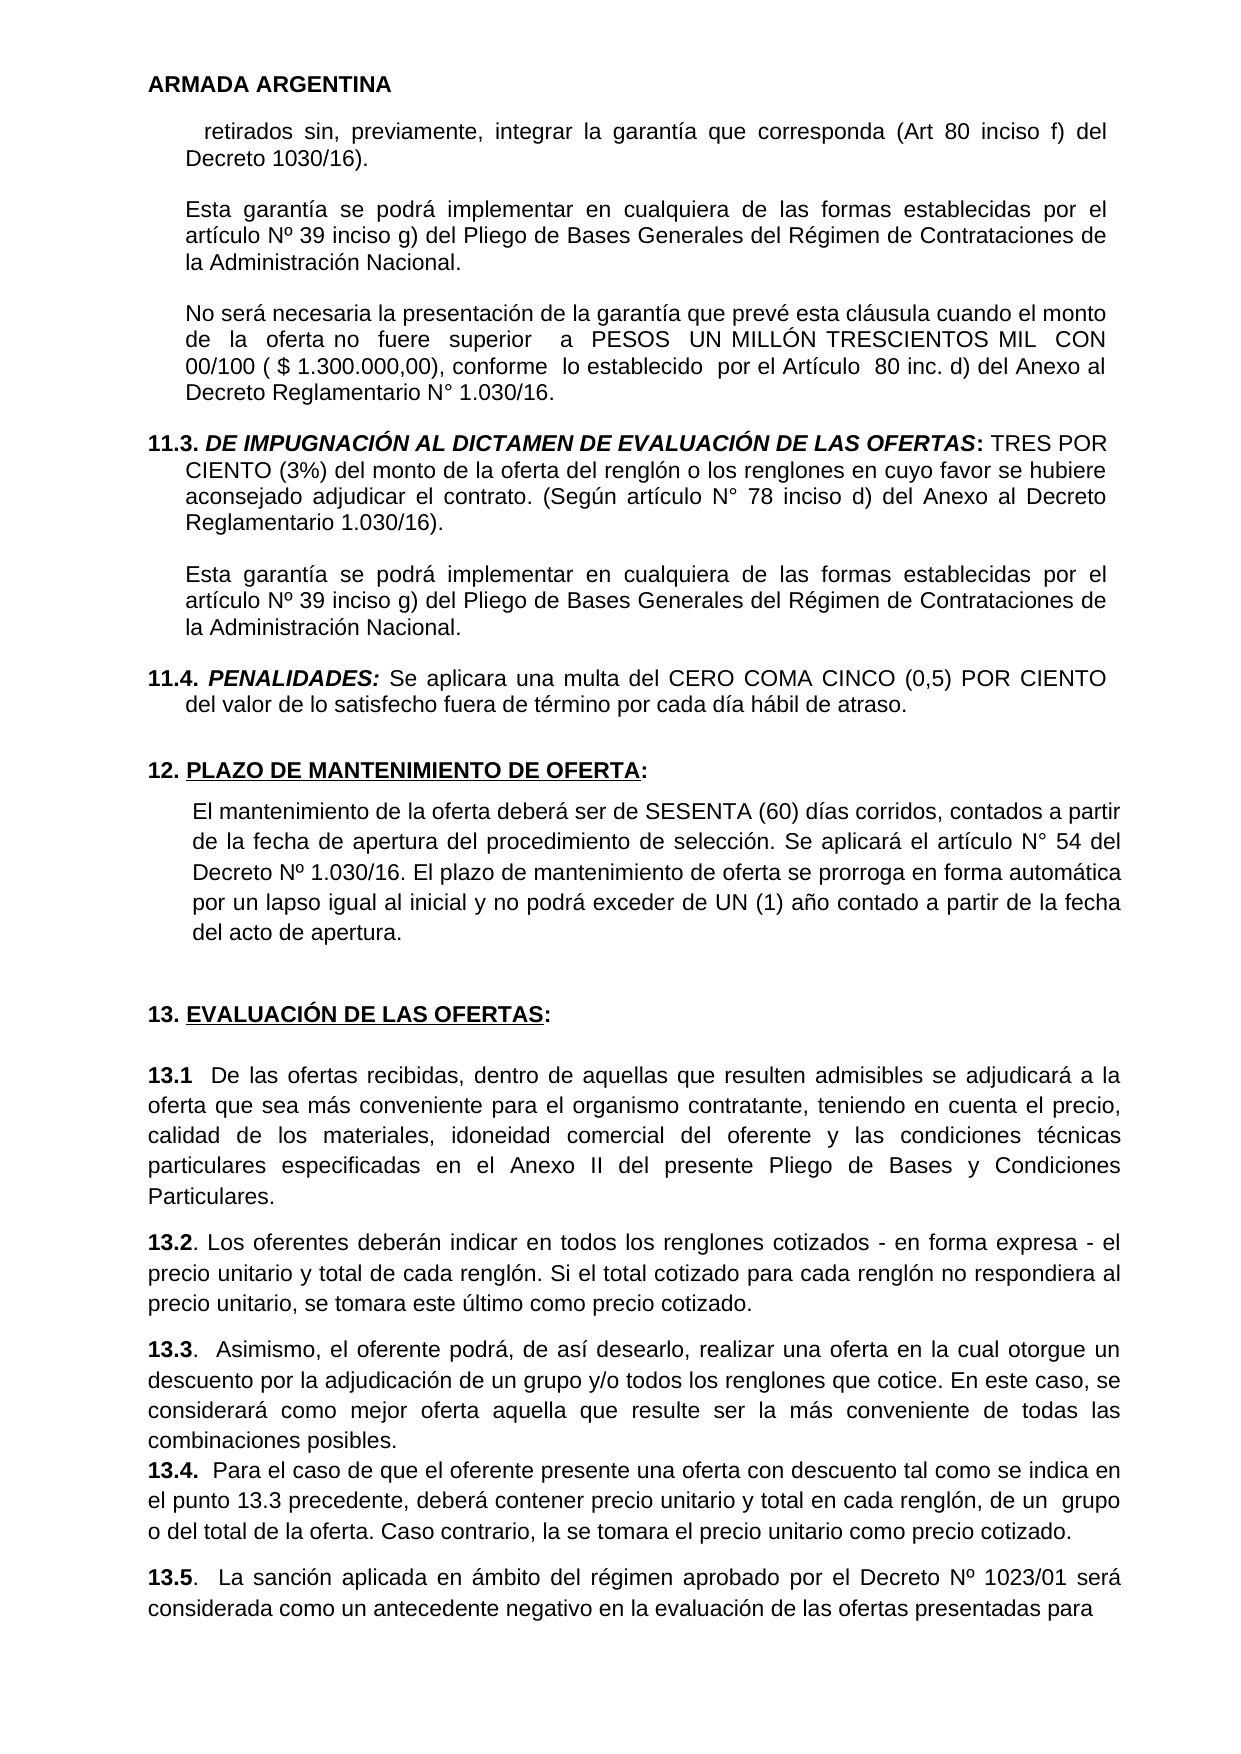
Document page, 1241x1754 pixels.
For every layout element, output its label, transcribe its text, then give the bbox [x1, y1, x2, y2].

text Esta garantía se podrá implementar en cualquiera de las formas establecidas por el artículo Nº 39 inciso g) del Pliego de Bases Generales del Régimen de Contrataciones de la Administración Nacional. [148, 561, 1107, 640]
text No será necesaria la presentación de la garantía que prevé esta cláusula cuando el monto de la oferta no fuere superior a PESOS UN MILLÓN TRESCIENTOS MIL CON 00/100 ( $ 1.300.000,00), conforme lo establecido por el Artículo 80 inc. d) del Anexo al Decreto Reglamentario N° 1.030/16. [148, 300, 1107, 405]
text 12. PLAZO DE MANTENIMIENTO DE OFERTA: [148, 757, 1122, 783]
text El mantenimiento de la oferta deberá ser de SESENTA (60) días corridos, contados a partir de la fecha de apertura del procedimiento de selección. Se aplicará el artículo N° 54 del Decreto Nº 1.030/16. El plazo de mantenimiento de oferta se prorroga en forma automática por un lapso igual al inicial y no podrá exceder de UN (1) año contado a partir de la fecha del acto de apertura. [192, 798, 1122, 945]
text retirados sin, previamente, integrar la garantía que corresponda (Art 80 inciso f) del Decreto 1030/16). [148, 118, 1107, 171]
text Esta garantía se podrá implementar en cualquiera de las formas establecidas por el artículo Nº 39 inciso g) del Pliego de Bases Generales del Régimen de Contrataciones de la Administración Nacional. [148, 196, 1107, 275]
text 13.1 De las ofertas recibidas, dentro de aquellas que resulten admisibles se adjudicará a la oferta que sea más conveniente para el organismo contratante, teniendo en cuenta el precio, calidad de los materiales, idoneidad comercial del oferente y las condiciones técnicas particulares especificadas en el Anexo II del presente Pliego de Bases y Condiciones Particulares. [148, 1062, 1122, 1209]
text 11.4. PENALIDADES: Se aplicara una multa del CERO COMA CINCO (0,5) POR CIENTO del valor de lo satisfecho fuera de término por cada día hábil de atraso. [148, 665, 1107, 717]
text 13.4. Para el caso de que el oferente presente una oferta con descuento tal como se indica en el punto 13.3 precedente, deberá contener precio unitario y total en cada renglón, de un grupo o del total de la oferta. Caso contrario, la se tomara el precio unitario como precio cotizado. [148, 1457, 1122, 1544]
text 13.2. Los oferentes deberán indicar en todos los renglones cotizados - en forma expresa - el precio unitario y total de cada renglón. Si el total cotizado para cada renglón no respondiera al precio unitario, se tomara este último como precio cotizado. [148, 1229, 1122, 1316]
text 13.3. Asimismo, el oferente podrá, de así desearlo, realizar una oferta en la cual otorgue un descuento por la adjudicación de un grupo y/o todos los renglones que cotice. En este caso, se considerará como mejor oferta aquella que resulte ser la más conveniente de todas las combinaciones posibles. [148, 1336, 1122, 1453]
text 11.3. DE IMPUGNACIÓN AL DICTAMEN DE EVALUACIÓN DE LAS OFERTAS: TRES POR CIENTO (3%) del monto de la oferta del renglón o los renglones en cuyo favor se hubiere aconsejado adjudicar el contrato. (Según artículo N° 78 inciso d) del Anexo al Decreto Reglamentario 1.030/16). [148, 430, 1107, 536]
text 13. EVALUACIÓN DE LAS OFERTAS: [148, 1001, 1122, 1028]
text 13.5. La sanción aplicada en ámbito del régimen aprobado por el Decreto Nº 1023/01 será considerada como un antecedente negativo en la evaluación de las ofertas presentadas para [148, 1564, 1122, 1621]
